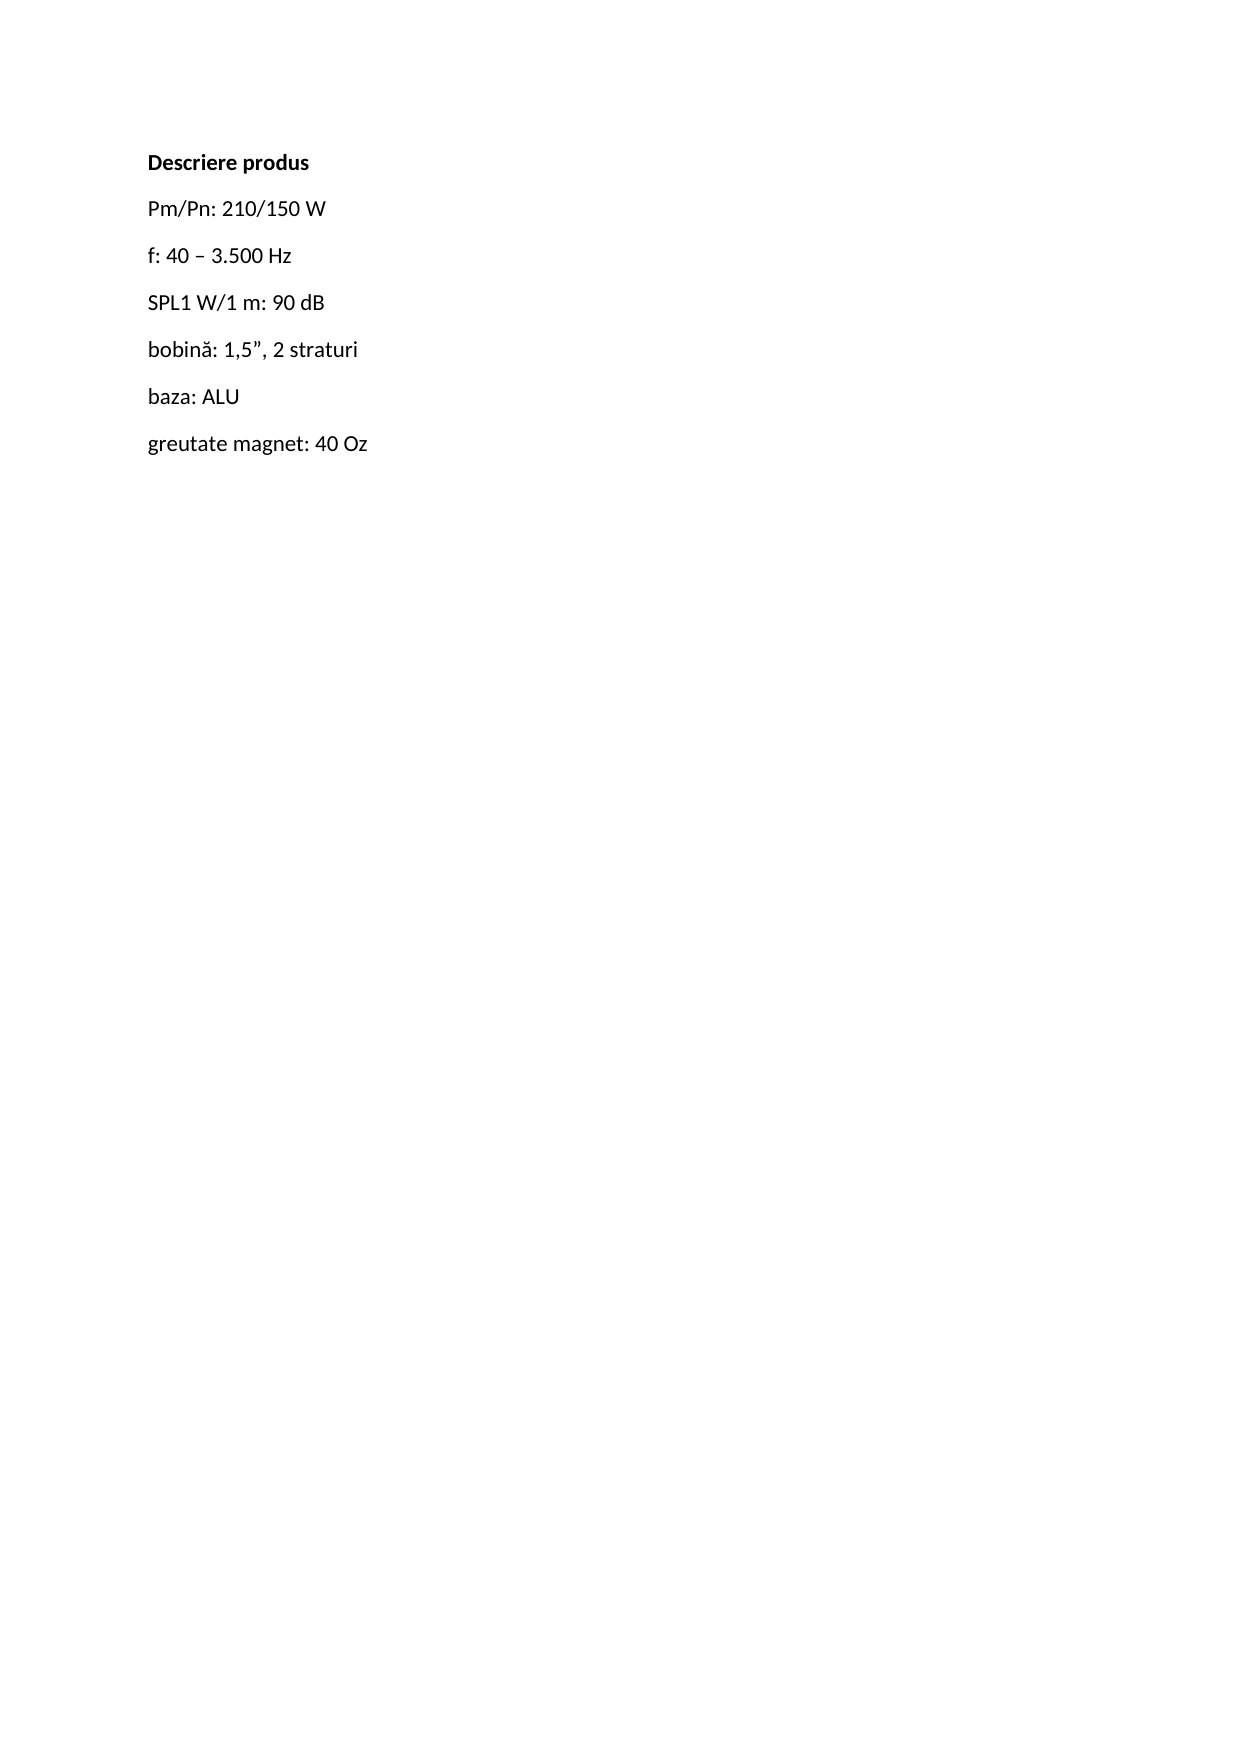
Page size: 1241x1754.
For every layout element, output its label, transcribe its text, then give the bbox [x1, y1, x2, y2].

text bobină: 1,5”, 2 straturi [148, 335, 1093, 363]
text greutate magnet: 40 Oz [148, 429, 1093, 457]
text Descriere produs [148, 148, 1093, 176]
text Pm/Pn: 210/150 W [148, 194, 1093, 222]
text SPL1 W/1 m: 90 dB [148, 288, 1093, 316]
text baza: ALU [148, 382, 1093, 410]
text f: 40 – 3.500 Hz [148, 241, 1093, 269]
